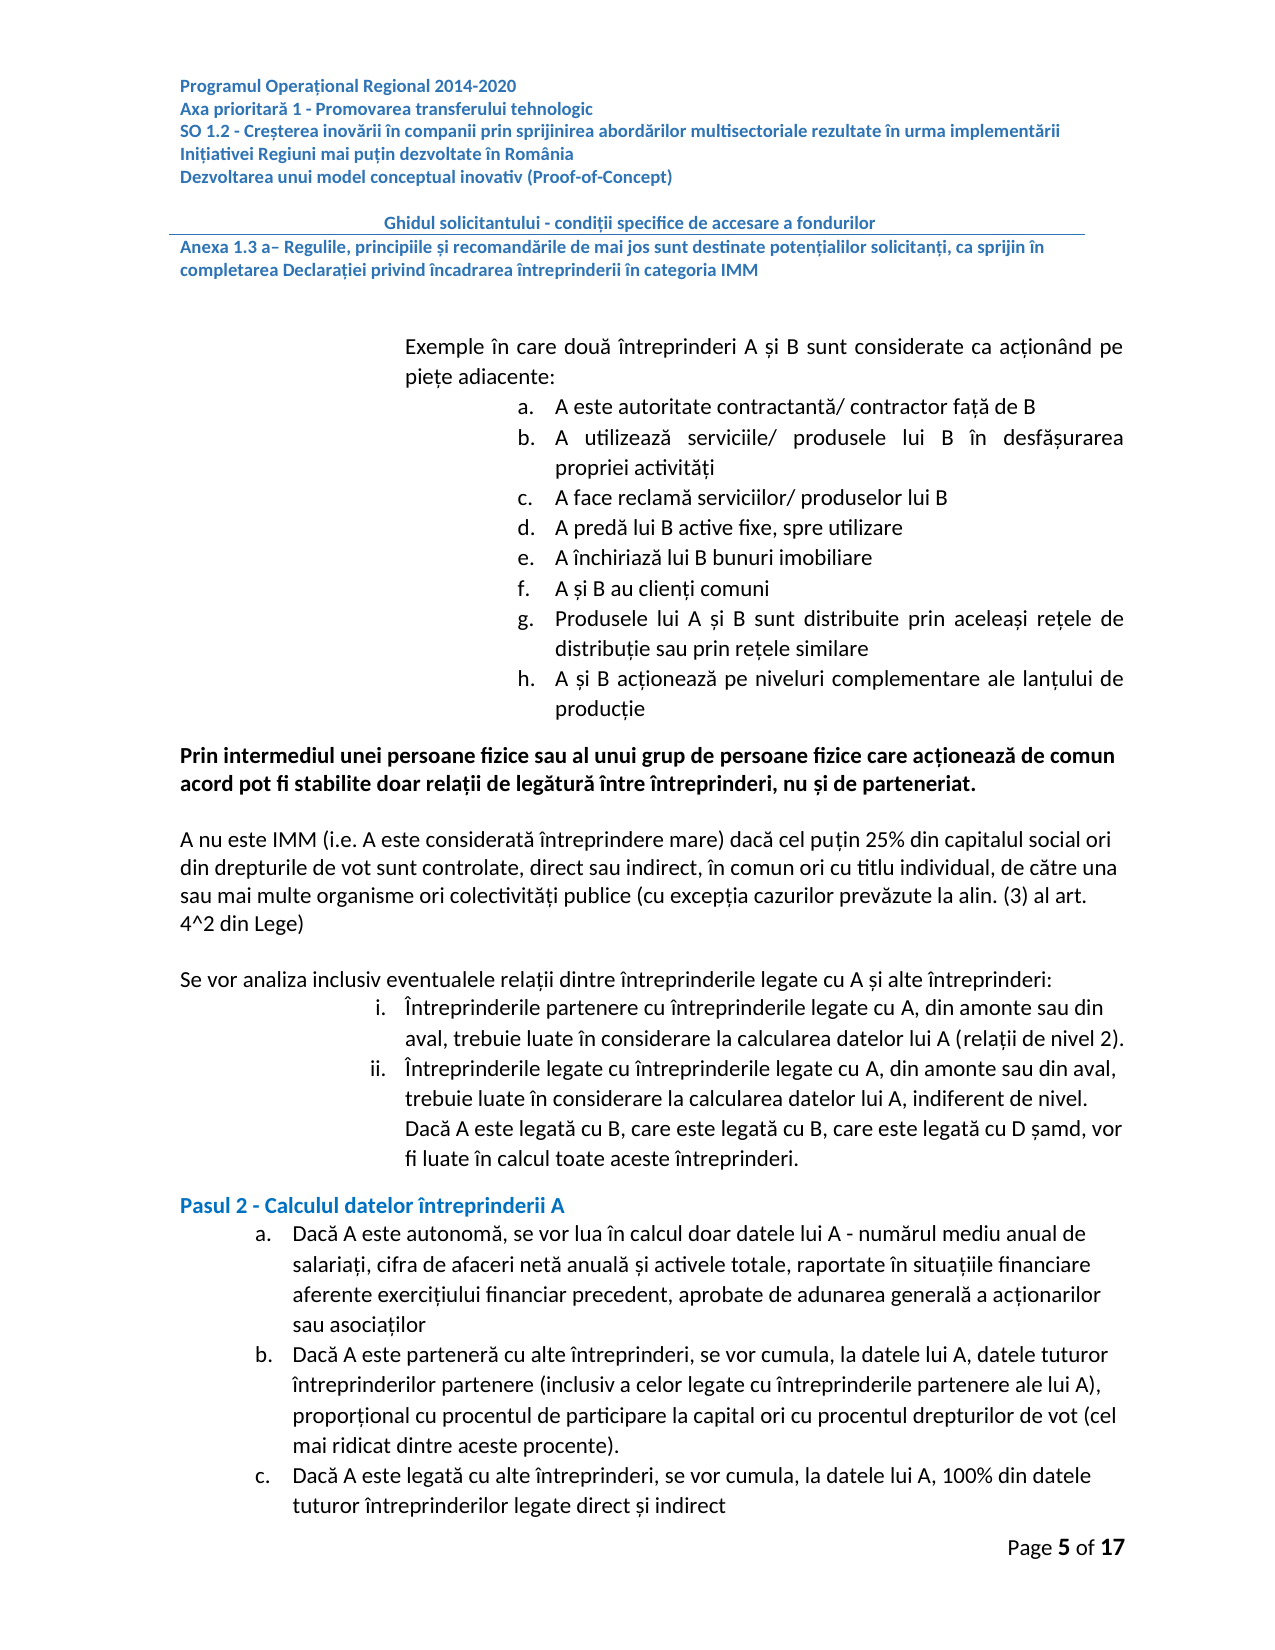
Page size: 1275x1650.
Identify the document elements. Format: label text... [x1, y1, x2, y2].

text Pasul 2 - Calculul datelor întreprinderii A [180, 1191, 1125, 1219]
text Se vor analiza inclusiv eventualele relații dintre întreprinderile legate cu A și alte întreprinderi: [180, 966, 1125, 993]
list Dacă A este autonomă, se vor lua în calcul doar datele lui A - numărul mediu anual de salariaţi, cifra de afaceri netă anuală şi activele totale, raportate în situaţiile financiare aferente exerciţiului financiar precedent, aprobate de adunarea generală a acţionarilor sau asociaţilor [255, 1219, 1125, 1338]
list A predă lui B active fixe, spre utilizare [517, 513, 1125, 541]
list Întreprinderile partenere cu întreprinderile legate cu A, din amonte sau din aval, trebuie luate în considerare la calcularea datelor lui A (relații de nivel 2). [386, 993, 1125, 1052]
text Prin intermediul unei persoane fizice sau al unui grup de persoane fizice care acţionează de comun acord pot fi stabilite doar relații de legătură între întreprinderi, nu și de parteneriat. [180, 741, 1125, 797]
list A închiriază lui B bunuri imobiliare [517, 543, 1125, 571]
list A utilizează serviciile/ produsele lui B în desfășurarea propriei activități [517, 423, 1125, 481]
list A face reclamă serviciilor/ produselor lui B [517, 483, 1125, 511]
list Dacă A este parteneră cu alte întreprinderi, se vor cumula, la datele lui A, datele tuturor întreprinderilor partenere (inclusiv a celor legate cu întreprinderile partenere ale lui A), proporţional cu procentul de participare la capital ori cu procentul drepturilor de vot (cel mai ridicat dintre aceste procente). [255, 1340, 1125, 1459]
list Întreprinderile legate cu întreprinderile legate cu A, din amonte sau din aval, trebuie luate în considerare la calcularea datelor lui A, indiferent de nivel. Dacă A este legată cu B, care este legată cu B, care este legată cu D șamd, vor fi luate în calcul toate aceste întreprinderi. [386, 1054, 1125, 1173]
list Exemple în care două întreprinderi A și B sunt considerate ca acționând pe piețe adiacente: [405, 332, 1125, 390]
list Produsele lui A și B sunt distribuite prin aceleași rețele de distribuție sau prin rețele similare [517, 604, 1125, 662]
list A și B au clienți comuni [517, 574, 1125, 602]
list A este autoritate contractantă/ contractor față de B [517, 392, 1125, 420]
list A și B acționează pe niveluri complementare ale lanțului de producție [517, 664, 1125, 722]
list Dacă A este legată cu alte întreprinderi, se vor cumula, la datele lui A, 100% din datele tuturor întreprinderilor legate direct și indirect [255, 1461, 1125, 1519]
text A nu este IMM (i.e. A este considerată întreprindere mare) dacă cel puţin 25% din capitalul social ori din drepturile de vot sunt controlate, direct sau indirect, în comun ori cu titlu individual, de către una sau mai multe organisme ori colectivităţi publice (cu excepţia cazurilor prevăzute la alin. (3) al art. 4^2 din Lege) [180, 825, 1125, 937]
